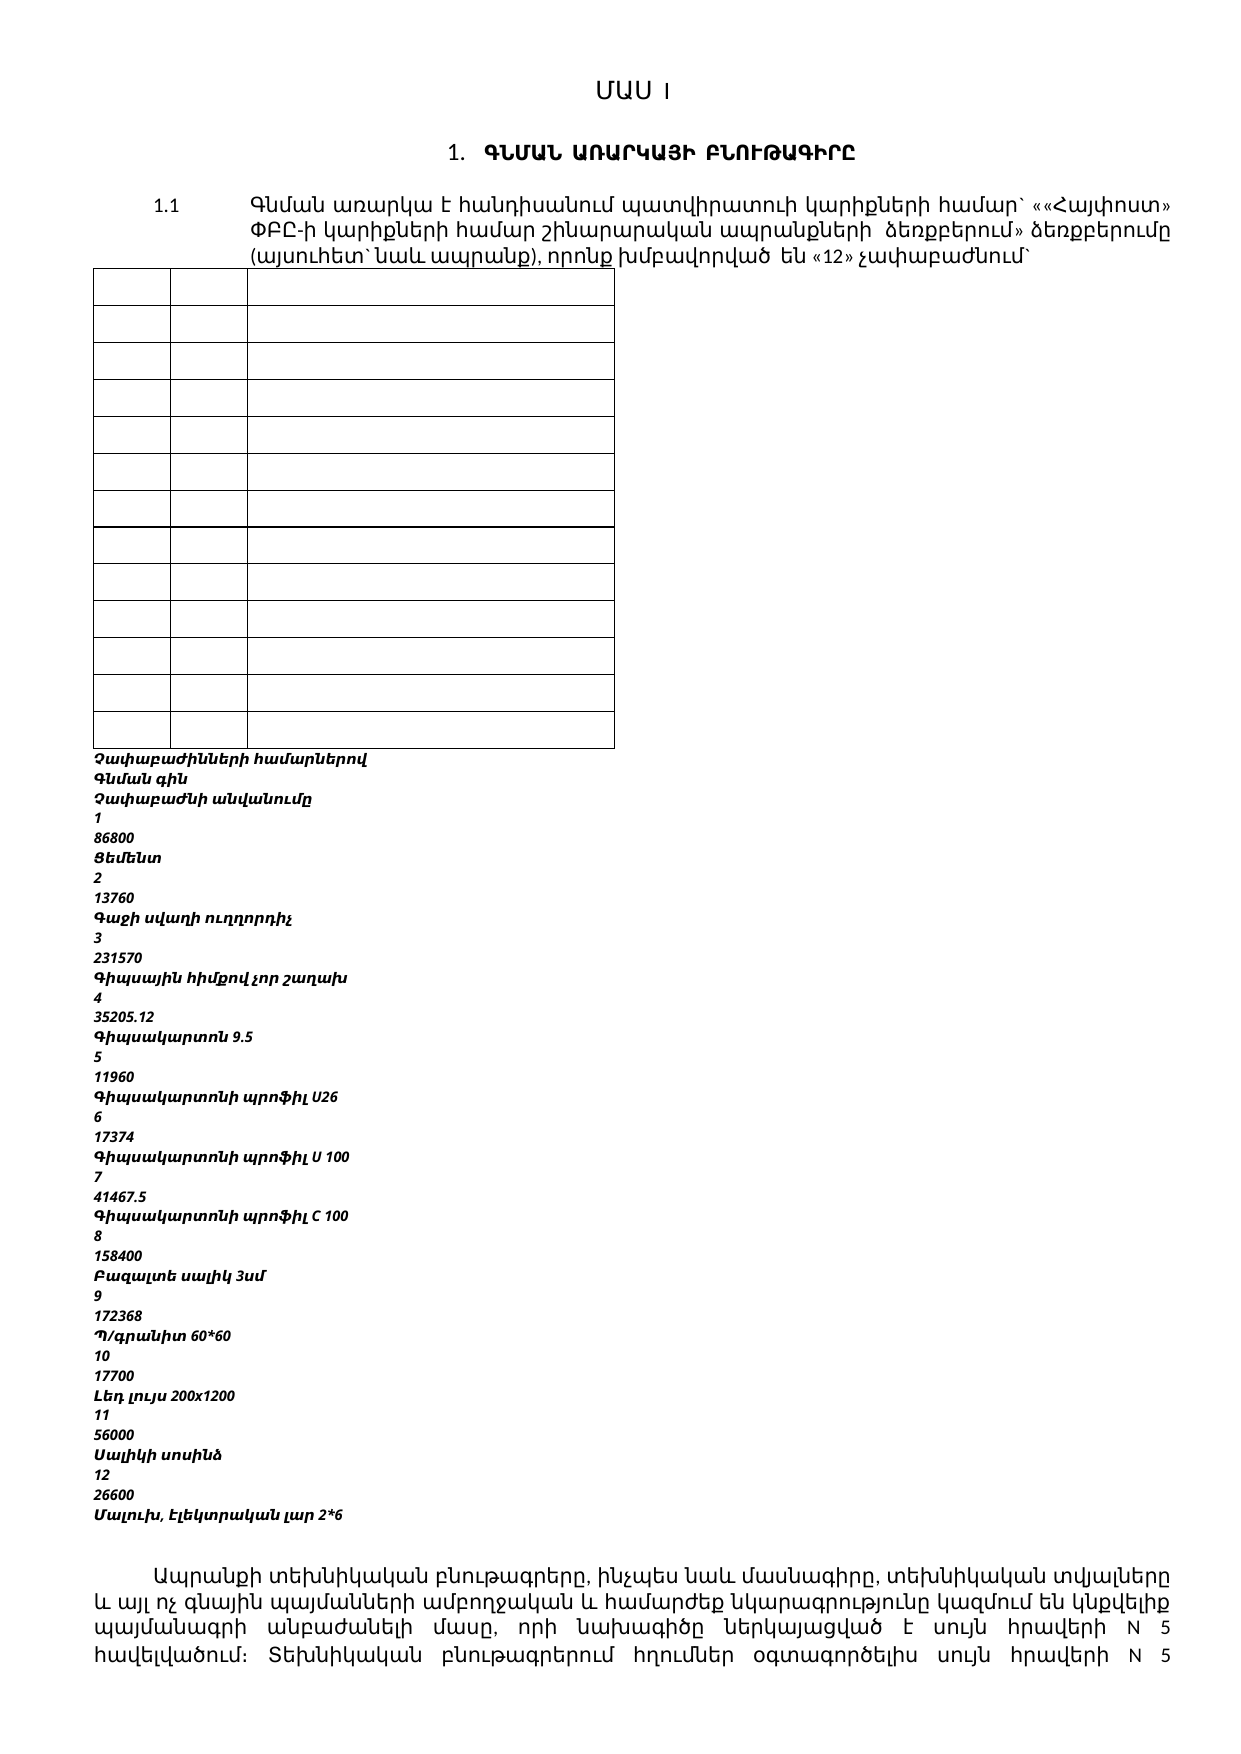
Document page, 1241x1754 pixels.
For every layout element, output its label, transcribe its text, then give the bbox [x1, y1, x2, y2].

list ԳՆՄԱՆ ԱՌԱՐԿԱՅԻ ԲՆՈՒԹԱԳԻՐԸ [131, 136, 1171, 167]
subtitle Գնման առարկա է հանդիսանում պատվիրատուի կարիքների համար` ««Հայփոստ» ՓԲԸ-ի կարիքների համար շինարարական ապրանքների ձեռքբերում» ձեռքբերումը (այսուհետ` նաև ապրանք), որոնք խմբավորված են «12» չափաբաժնում` [153, 192, 1171, 268]
text ՄԱՍ I [94, 75, 1171, 106]
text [94, 1563, 1171, 1668]
